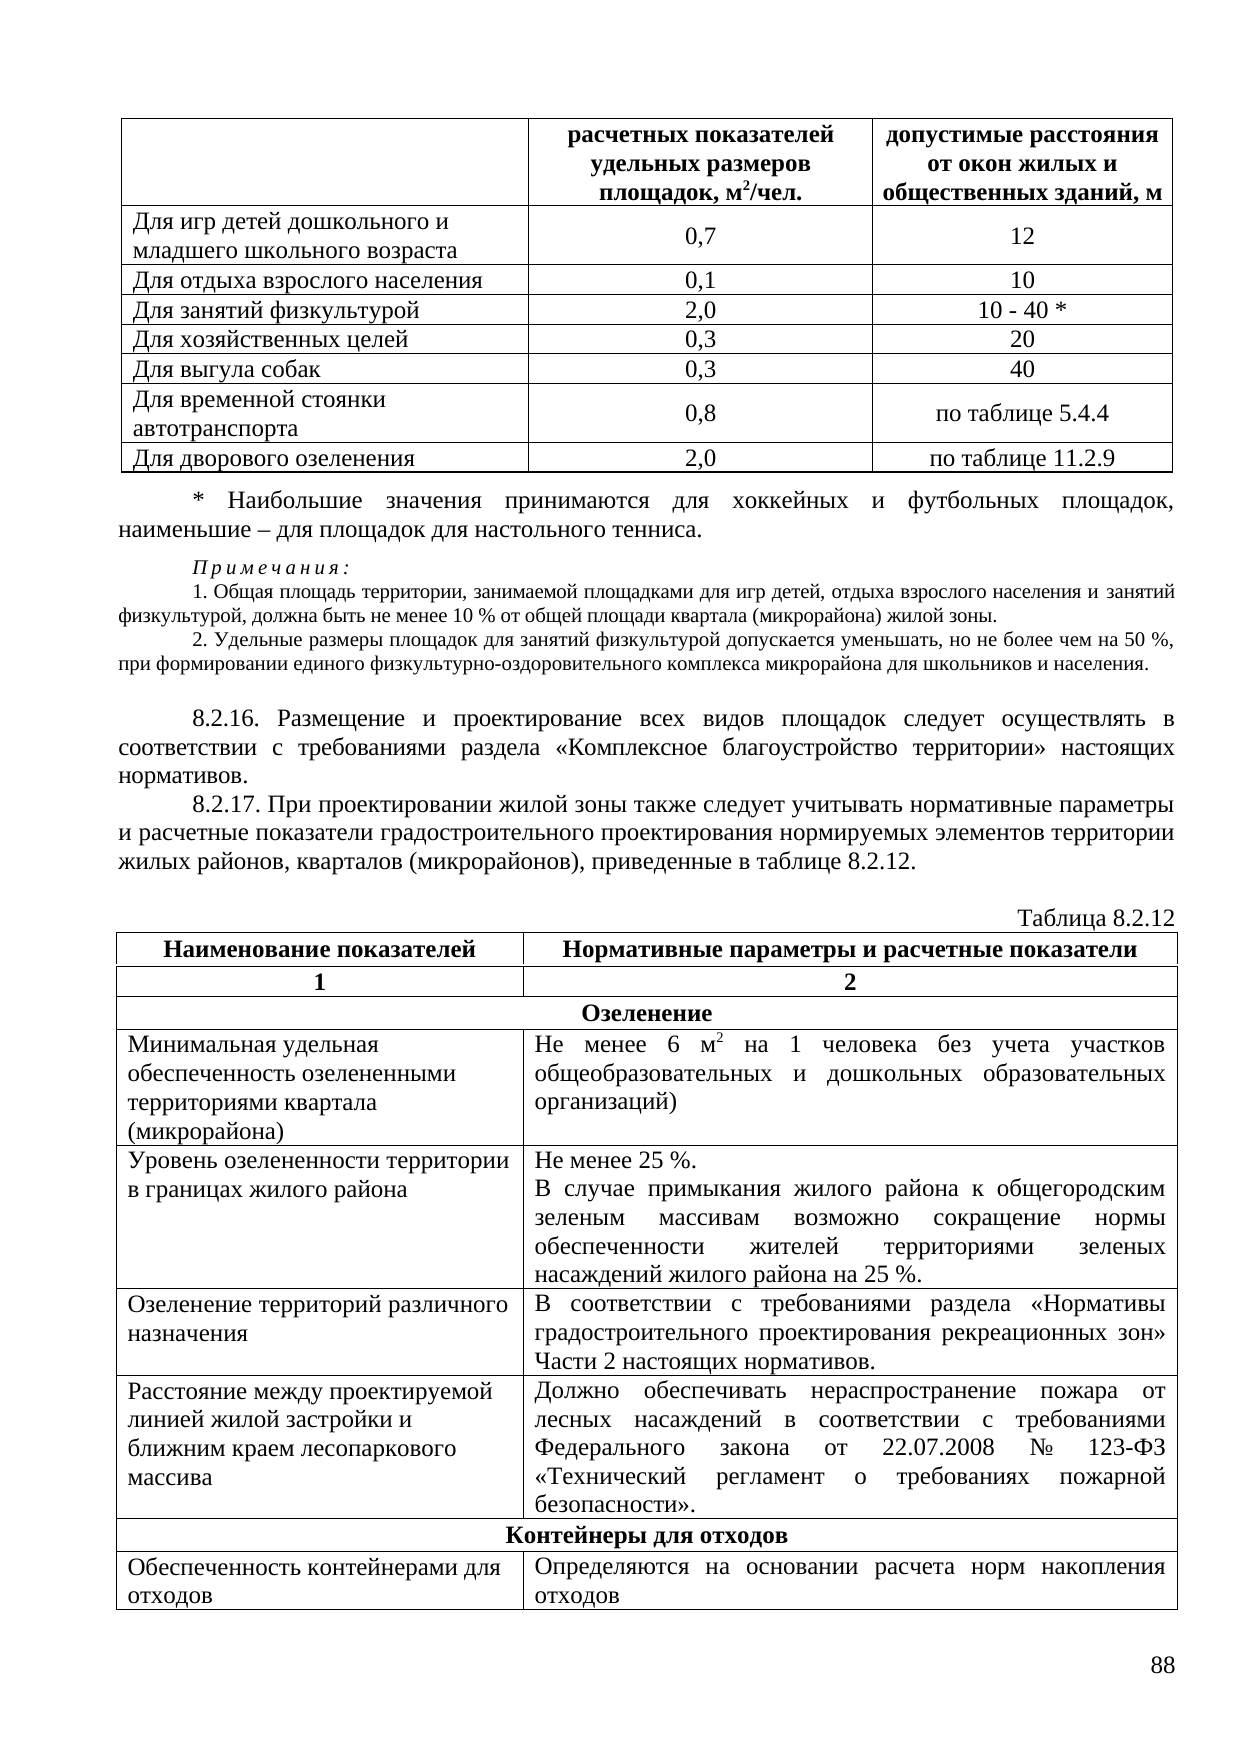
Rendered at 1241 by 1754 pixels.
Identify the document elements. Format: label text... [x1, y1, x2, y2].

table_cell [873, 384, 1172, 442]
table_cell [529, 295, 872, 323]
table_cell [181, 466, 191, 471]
text 8.2.17. При проектировании жилой зоны также следует учитывать нормативные параметры и расчетные показатели градостроительного проектирования нормируемых элементов территории жилых районов, кварталов (микрорайонов), приведенные в таблице 8.2.12. [118, 789, 1175, 875]
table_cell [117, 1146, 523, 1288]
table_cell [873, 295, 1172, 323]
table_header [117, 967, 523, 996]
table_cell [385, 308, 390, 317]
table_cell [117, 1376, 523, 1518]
text 8.2.16. Размещение и проектирование всех видов площадок следует осуществлять в соответствии с требованиями раздела «Комплексное благоустройство территории» настоящих нормативов. [118, 704, 1175, 789]
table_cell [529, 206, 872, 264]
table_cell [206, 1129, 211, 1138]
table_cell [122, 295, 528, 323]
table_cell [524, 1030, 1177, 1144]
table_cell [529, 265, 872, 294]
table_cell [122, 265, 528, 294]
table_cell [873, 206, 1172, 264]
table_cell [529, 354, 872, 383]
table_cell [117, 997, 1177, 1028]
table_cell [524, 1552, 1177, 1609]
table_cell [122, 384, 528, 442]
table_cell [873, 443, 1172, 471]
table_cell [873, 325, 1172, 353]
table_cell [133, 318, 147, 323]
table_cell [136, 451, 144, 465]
text 1. Общая площадь территории, занимаемой площадками для игр детей, отдыха взрослого населения и занятий физкультурой, должна быть не менее 10 % от общей площади квартала (микрорайона) жилой зоны. [118, 579, 1175, 627]
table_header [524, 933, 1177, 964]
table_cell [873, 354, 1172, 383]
text Таблица 8.2.12 [118, 903, 1175, 932]
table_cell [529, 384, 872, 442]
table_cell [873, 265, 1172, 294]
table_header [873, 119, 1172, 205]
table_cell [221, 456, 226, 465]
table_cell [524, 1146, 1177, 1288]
text 2. Удельные размеры площадок для занятий физкультурой допускается уменьшать, но не более чем на 50 %, при формировании единого физкультурно-оздоровительного комплекса микрорайона для школьников и населения. [118, 627, 1175, 675]
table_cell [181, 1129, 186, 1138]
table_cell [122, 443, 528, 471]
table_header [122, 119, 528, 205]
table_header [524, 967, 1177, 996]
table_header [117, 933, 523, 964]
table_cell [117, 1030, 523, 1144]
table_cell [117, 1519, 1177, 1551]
text * Наибольшие значения принимаются для хоккейных и футбольных площадок, наименьшие – для площадок для настольного тенниса. [118, 485, 1175, 542]
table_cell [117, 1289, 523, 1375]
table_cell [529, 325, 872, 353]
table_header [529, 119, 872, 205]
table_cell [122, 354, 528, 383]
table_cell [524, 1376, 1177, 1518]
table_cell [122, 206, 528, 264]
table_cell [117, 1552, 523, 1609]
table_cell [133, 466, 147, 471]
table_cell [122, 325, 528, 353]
text Примечания: [118, 555, 1175, 579]
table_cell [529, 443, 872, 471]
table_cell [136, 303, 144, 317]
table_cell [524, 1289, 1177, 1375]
